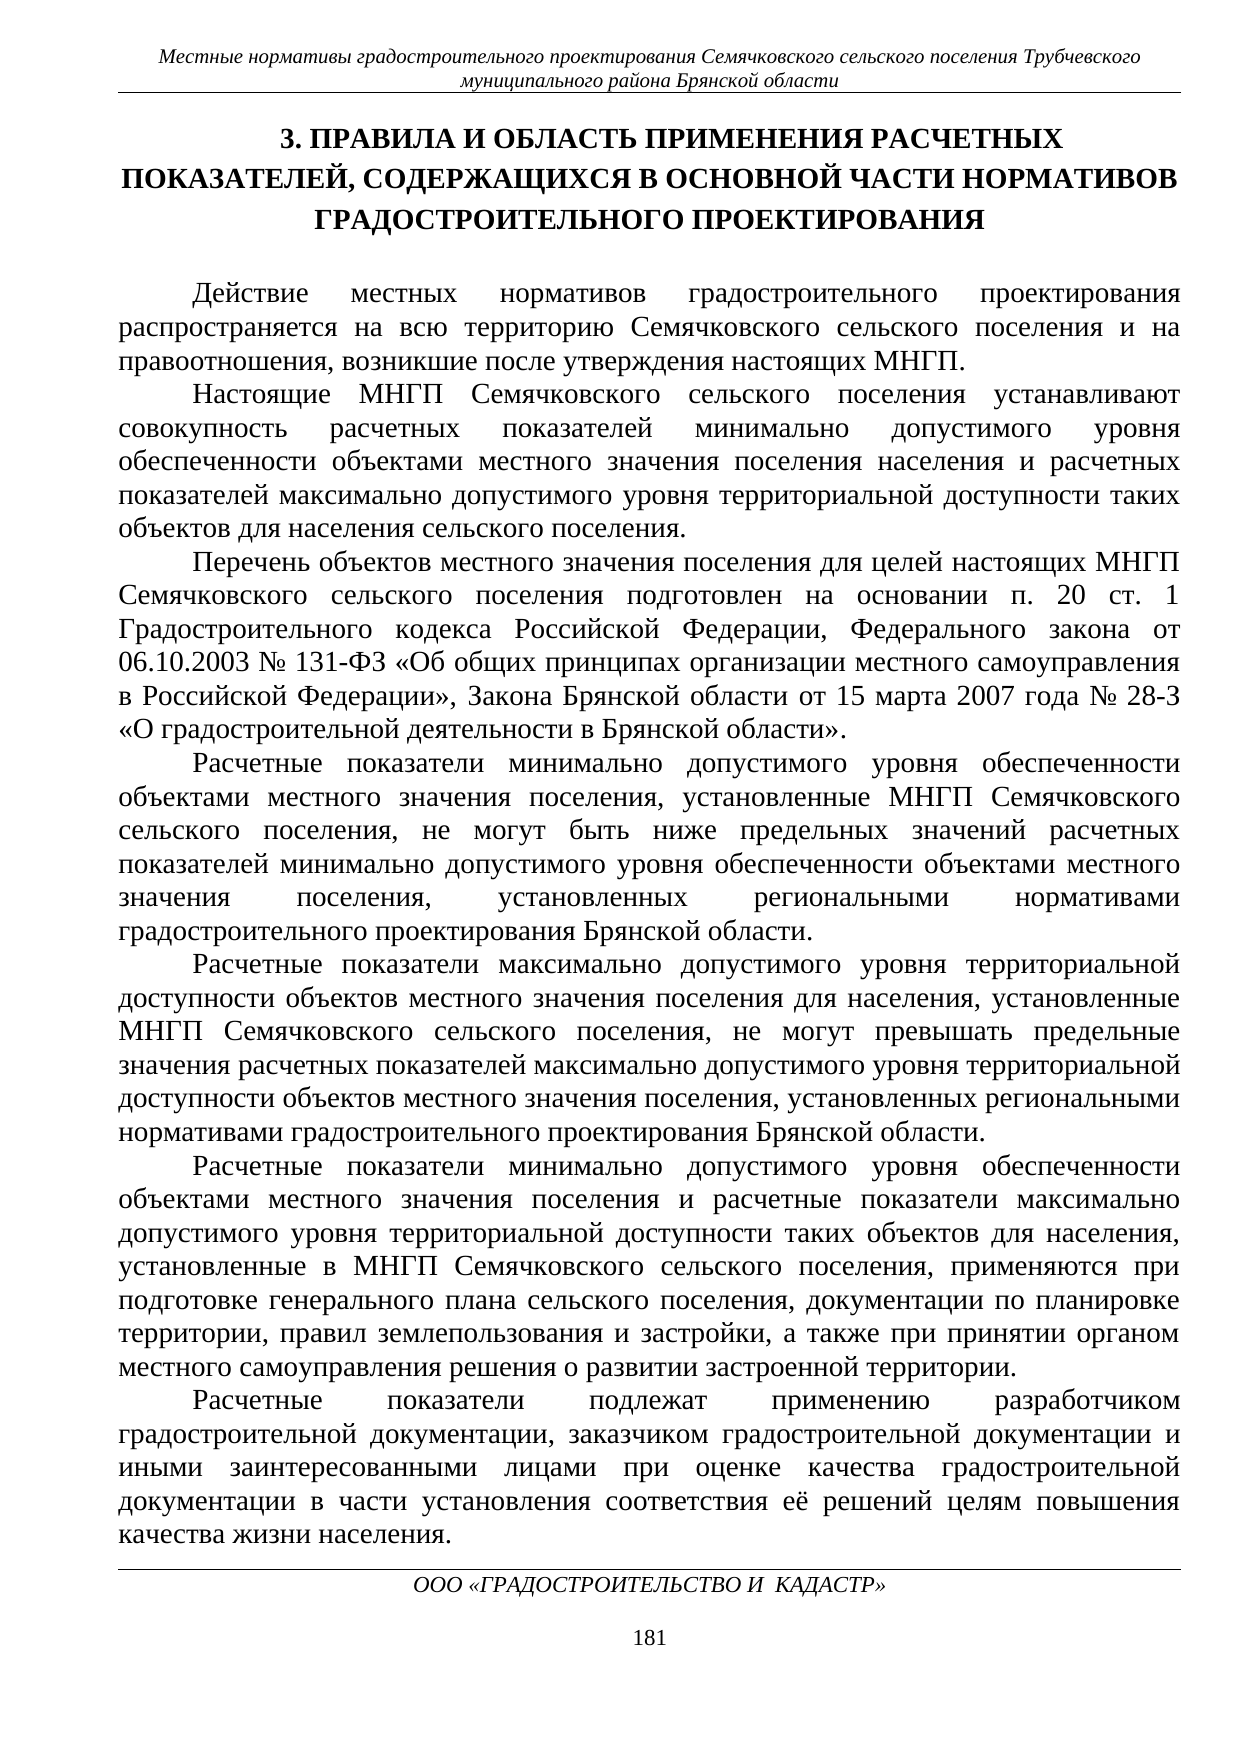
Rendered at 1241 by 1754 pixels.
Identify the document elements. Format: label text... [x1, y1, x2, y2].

text Расчетные показатели минимально допустимого уровня обеспеченности объектами местного значения поселения и расчетные показатели максимально допустимого уровня территориальной доступности таких объектов для населения, установленные в МНГП Семячковского сельского поселения, применяются при подготовке генерального плана сельского поселения, документации по планировке территории, правил землепользования и застройки, а также при принятии органом местного самоуправления решения о развитии застроенной территории. [118, 1148, 1181, 1382]
text Действие местных нормативов градостроительного проектирования распространяется на всю территорию Семячковского сельского поселения и на правоотношения, возникшие после утверждения настоящих МНГП. [118, 276, 1181, 376]
text Расчетные показатели минимально допустимого уровня обеспеченности объектами местного значения поселения, установленные МНГП Семячковского сельского поселения, не могут быть ниже предельных значений расчетных показателей минимально допустимого уровня обеспеченности объектами местного значения поселения, установленных региональными нормативами градостроительного проектирования Брянской области. [118, 745, 1181, 946]
text Перечень объектов местного значения поселения для целей настоящих МНГП Семячковского сельского поселения подготовлен на основании п. 20 ст. 1 Градостроительного кодекса Российской Федерации, Федерального закона от 06.10.2003 № 131-ФЗ «Об общих принципах организации местного самоуправления в Российской Федерации», Закона Брянской области от 15 марта 2007 года № 28-З «О градостроительной деятельности в Брянской области». [118, 544, 1181, 745]
text Расчетные показатели максимально допустимого уровня территориальной доступности объектов местного значения поселения для населения, установленные МНГП Семячковского сельского поселения, не могут превышать предельные значения расчетных показателей максимально допустимого уровня территориальной доступности объектов местного значения поселения, установленных региональными нормативами градостроительного проектирования Брянской области. [118, 946, 1181, 1148]
text Расчетные показатели подлежат применению разработчиком градостроительной документации, заказчиком градостроительной документации и иными заинтересованными лицами при оценке качества градостроительной документации в части установления соответствия её решений целям повышения качества жизни населения. [118, 1382, 1181, 1550]
text Настоящие МНГП Семячковского сельского поселения устанавливают совокупность расчетных показателей минимально допустимого уровня обеспеченности объектами местного значения поселения населения и расчетных показателей максимально допустимого уровня территориальной доступности таких объектов для населения сельского поселения. [118, 376, 1181, 544]
list ПРАВИЛА И ОБЛАСТЬ ПРИМЕНЕНИЯ РАСЧЕТНЫХ ПОКАЗАТЕЛЕЙ, СОДЕРЖАЩИХСЯ В ОСНОВНОЙ ЧАСТИ НОРМАТИВОВ ГРАДОСТРОИТЕЛЬНОГО ПРОЕКТИРОВАНИЯ [118, 121, 1181, 235]
